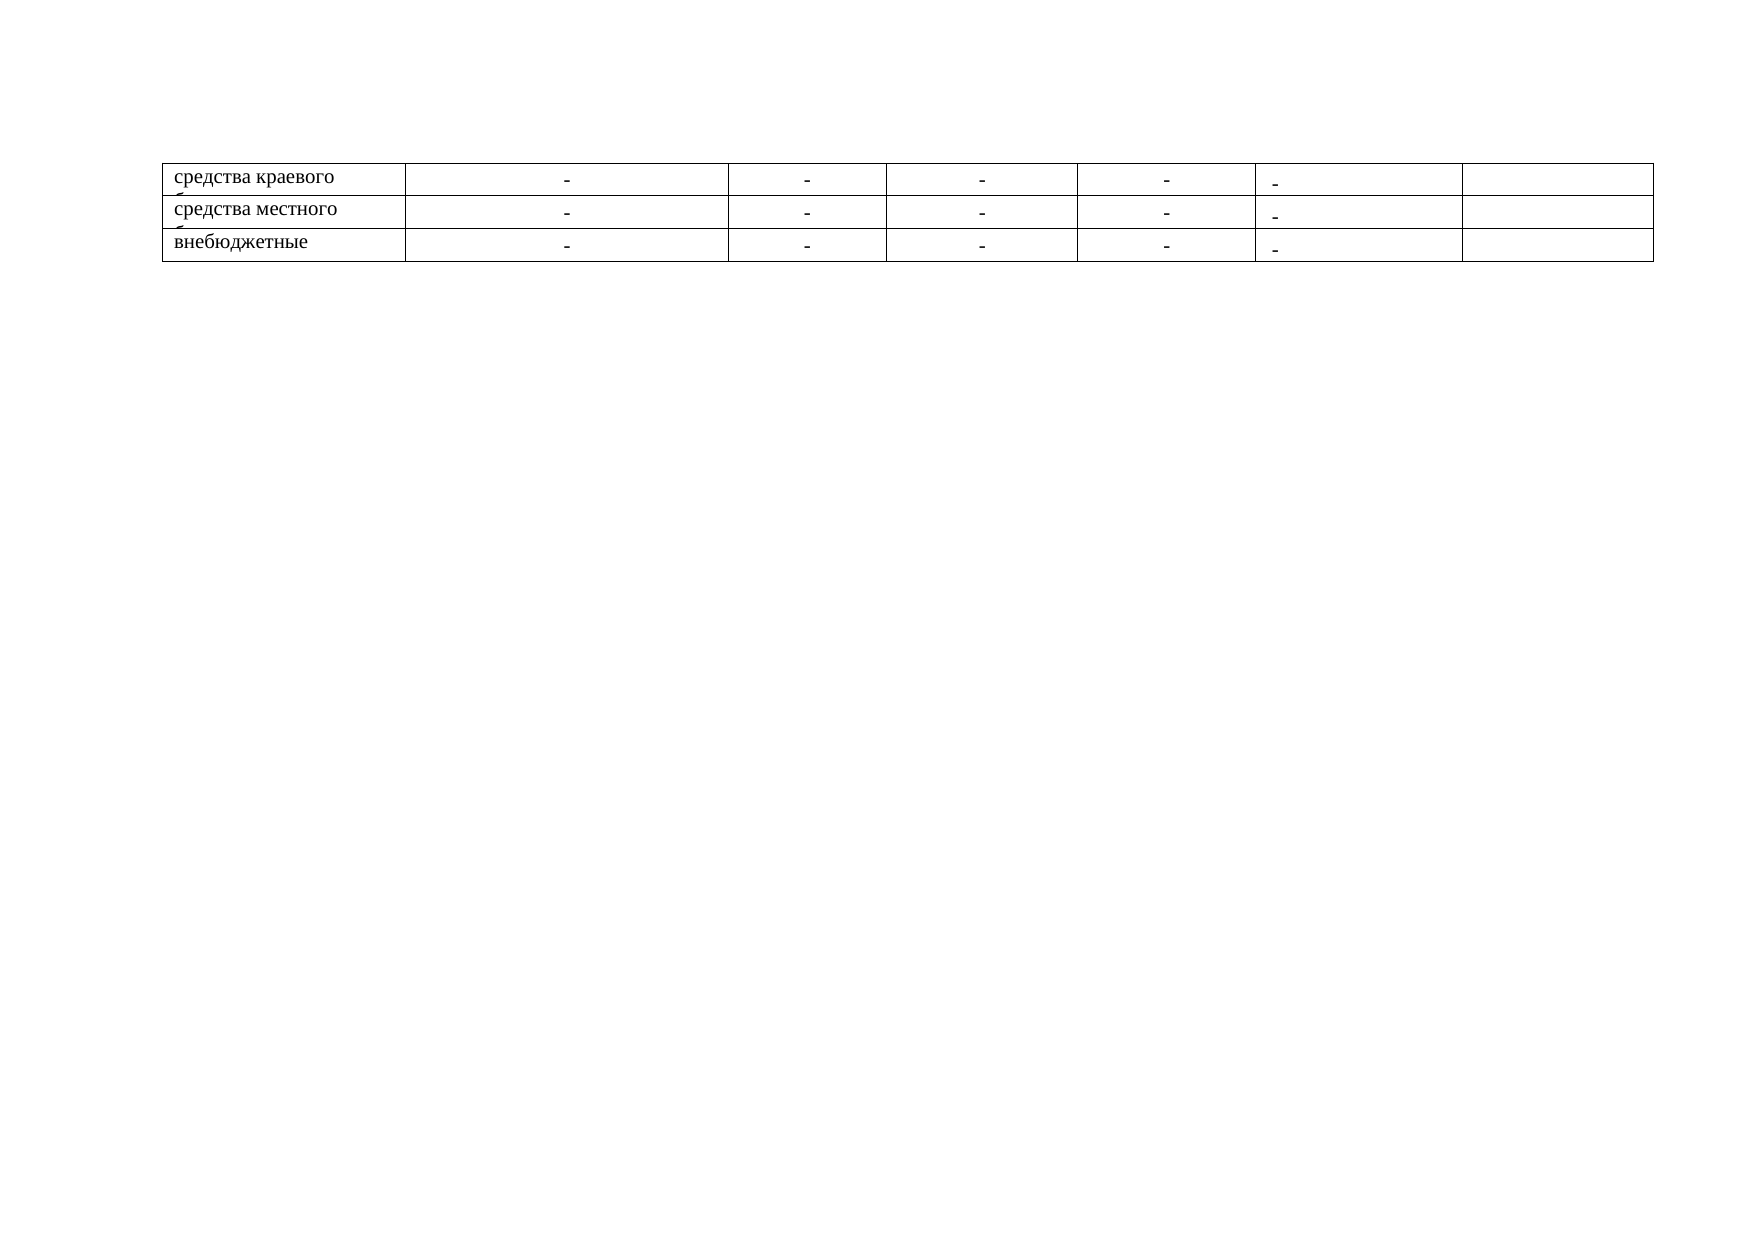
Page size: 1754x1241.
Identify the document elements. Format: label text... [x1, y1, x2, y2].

table_cell средства краевого бюджета [163, 164, 405, 195]
table_cell средства местного бюджета [163, 196, 405, 228]
table_cell [1463, 196, 1653, 228]
table_cell - [1078, 164, 1255, 195]
table_cell - [406, 164, 728, 195]
table_cell [1463, 229, 1653, 261]
table_cell - [887, 196, 1077, 228]
table_cell - [1256, 196, 1462, 228]
table_cell - [406, 229, 728, 261]
table_cell - [406, 196, 728, 228]
table_cell - [1078, 196, 1255, 228]
table_cell [1463, 164, 1653, 195]
table_cell - [887, 229, 1077, 261]
table_cell - [1078, 229, 1255, 261]
table_cell - [1256, 164, 1462, 195]
table_cell - [729, 229, 886, 261]
table_cell - [729, 196, 886, 228]
table_cell - [887, 164, 1077, 195]
table_cell внебюджетные источники [163, 229, 405, 261]
table_cell - [729, 164, 886, 195]
table_cell - [1256, 229, 1462, 261]
